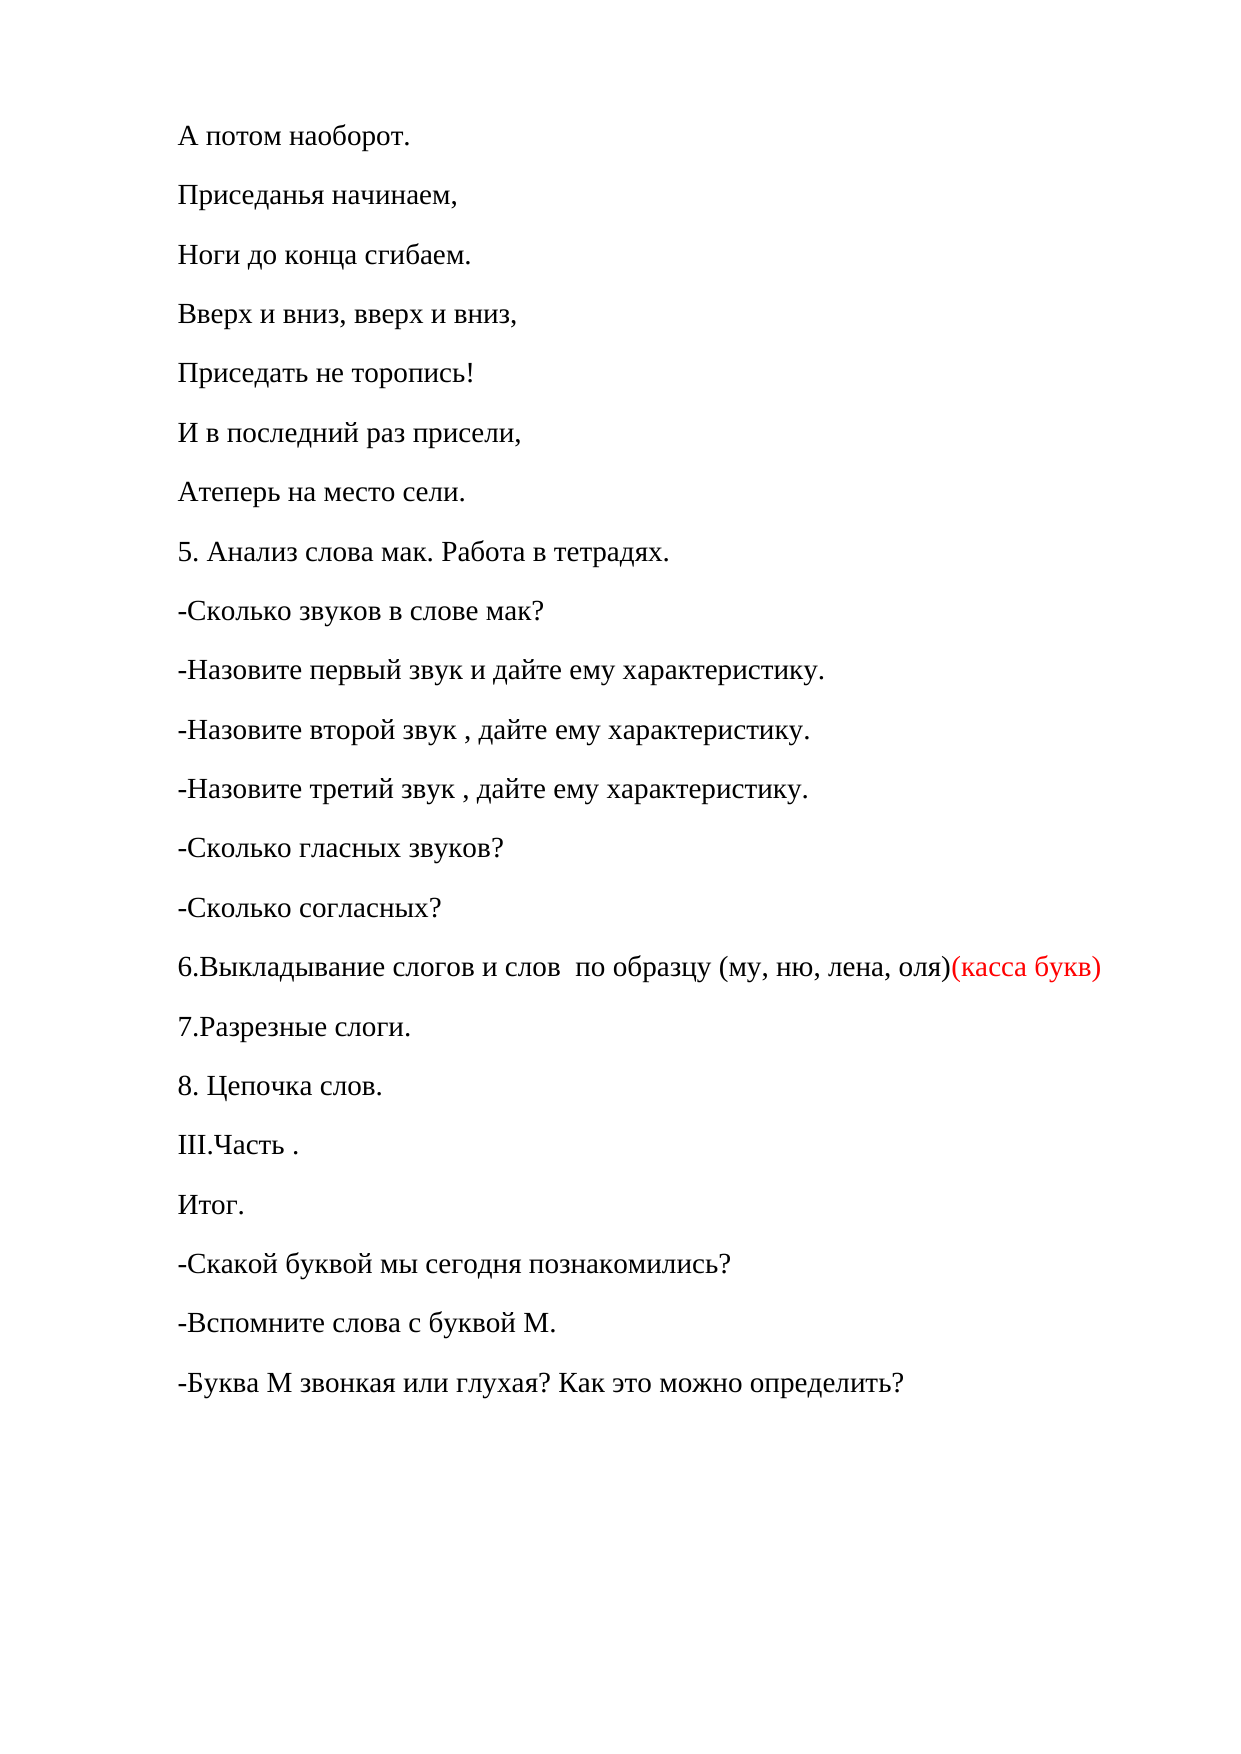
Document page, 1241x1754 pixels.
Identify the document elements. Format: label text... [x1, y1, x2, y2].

text А потом наоборот. [177, 118, 1152, 152]
text 5. Анализ слова мак. Работа в тетрадях. [177, 534, 1152, 567]
text 7.Разрезные слоги. [177, 1009, 1152, 1042]
text Итог. [177, 1187, 1152, 1220]
text -Буква М звонкая или глухая? Как это можно определить? [177, 1365, 1152, 1398]
text -Назовите третий звук , дайте ему характеристику. [177, 771, 1152, 805]
text -Назовите второй звук , дайте ему характеристику. [177, 712, 1152, 745]
text -Сколько звуков в слове мак? [177, 593, 1152, 627]
text Приседанья начинаем, [177, 177, 1152, 211]
text III.Часть . [177, 1127, 1152, 1161]
text Приседать не торопись! [177, 356, 1152, 389]
text -Сколько гласных звуков? [177, 831, 1152, 864]
text 6.Выкладывание слогов и слов по образцу (му, ню, лена, оля)(касса букв) [177, 949, 1152, 983]
text -Сколько согласных? [177, 890, 1152, 923]
text Вверх и вниз, вверх и вниз, [177, 296, 1152, 330]
text И в последний раз присели, [177, 415, 1152, 448]
text -Вспомните слова с буквой М. [177, 1306, 1152, 1339]
text Ноги до конца сгибаем. [177, 237, 1152, 270]
text 8. Цепочка слов. [177, 1068, 1152, 1102]
text -Назовите первый звук и дайте ему характеристику. [177, 652, 1152, 686]
text Атеперь на место сели. [177, 474, 1152, 508]
text -Скакой буквой мы сегодня познакомились? [177, 1246, 1152, 1280]
